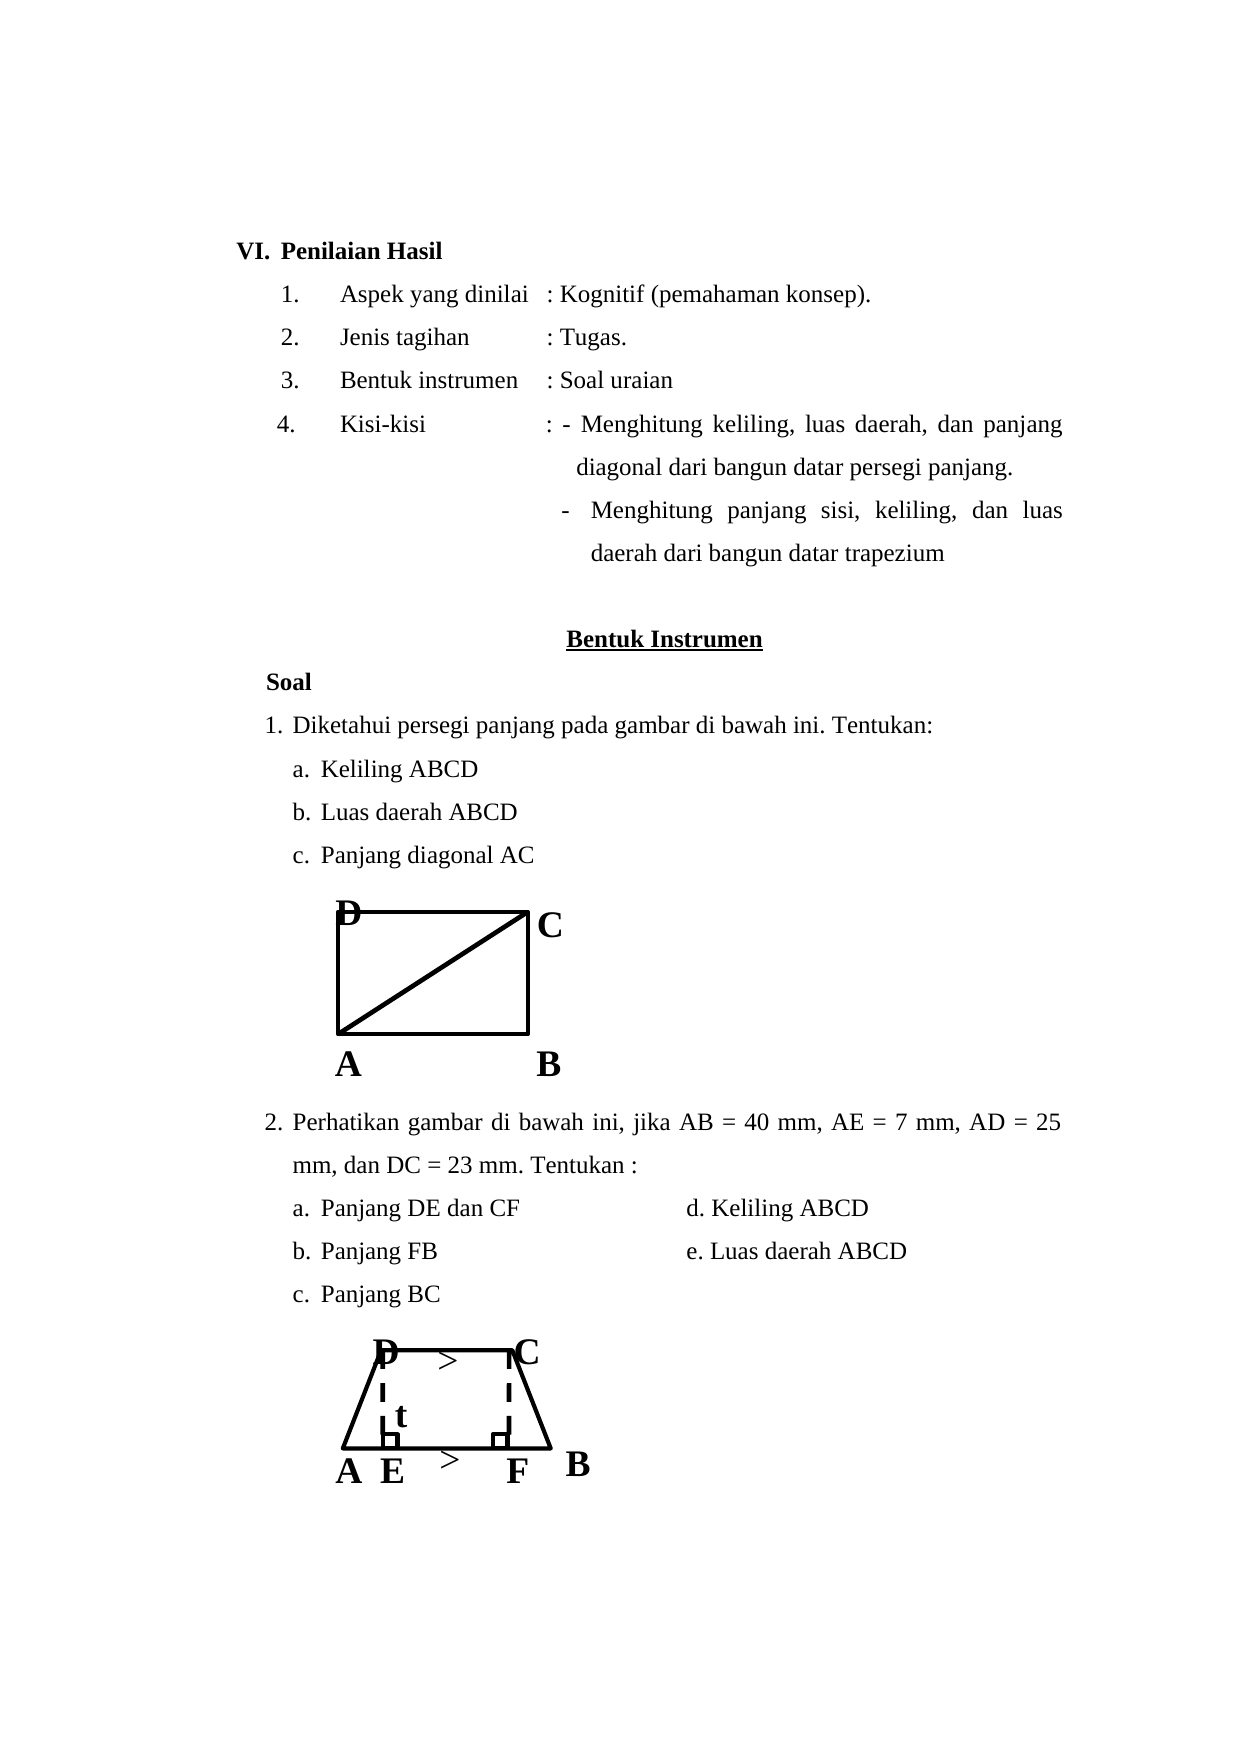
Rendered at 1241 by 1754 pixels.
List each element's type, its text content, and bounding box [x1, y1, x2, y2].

list Menghitung panjang sisi, keliling, dan luas daerah dari bangun datar trapezium [561, 495, 1063, 567]
list Keliling ABCD [292, 754, 1063, 782]
list Panjang BC [292, 1279, 1063, 1308]
list Panjang DE dan CF d. Keliling ABCD [292, 1193, 1063, 1222]
list Kisi-kisi : - Menghitung keliling, luas daerah, dan panjang diagonal dari bangun datar persegi panjang. [295, 409, 1063, 481]
list Luas daerah ABCD [292, 797, 1063, 826]
text Soal [266, 667, 1063, 696]
list Aspek yang dinilai : Kognitif (pemahaman konsep). [281, 279, 1063, 308]
list Perhatikan gambar di bawah ini, jika AB = 40 mm, AE = 7 mm, AD = 25 mm, dan DC = 23 mm. Tentukan : [264, 1107, 1063, 1178]
list Panjang FB e. Luas daerah ABCD [292, 1236, 1063, 1265]
list Panjang diagonal AC [292, 840, 1063, 869]
list Bentuk instrumen : Soal uraian [281, 366, 1063, 394]
text Bentuk Instrumen [266, 624, 1063, 653]
list Penilaian Hasil [236, 236, 1063, 265]
list Diketahui persegi panjang pada gambar di bawah ini. Tentukan: [264, 711, 1063, 739]
list Jenis tagihan : Tugas. [281, 322, 1063, 351]
